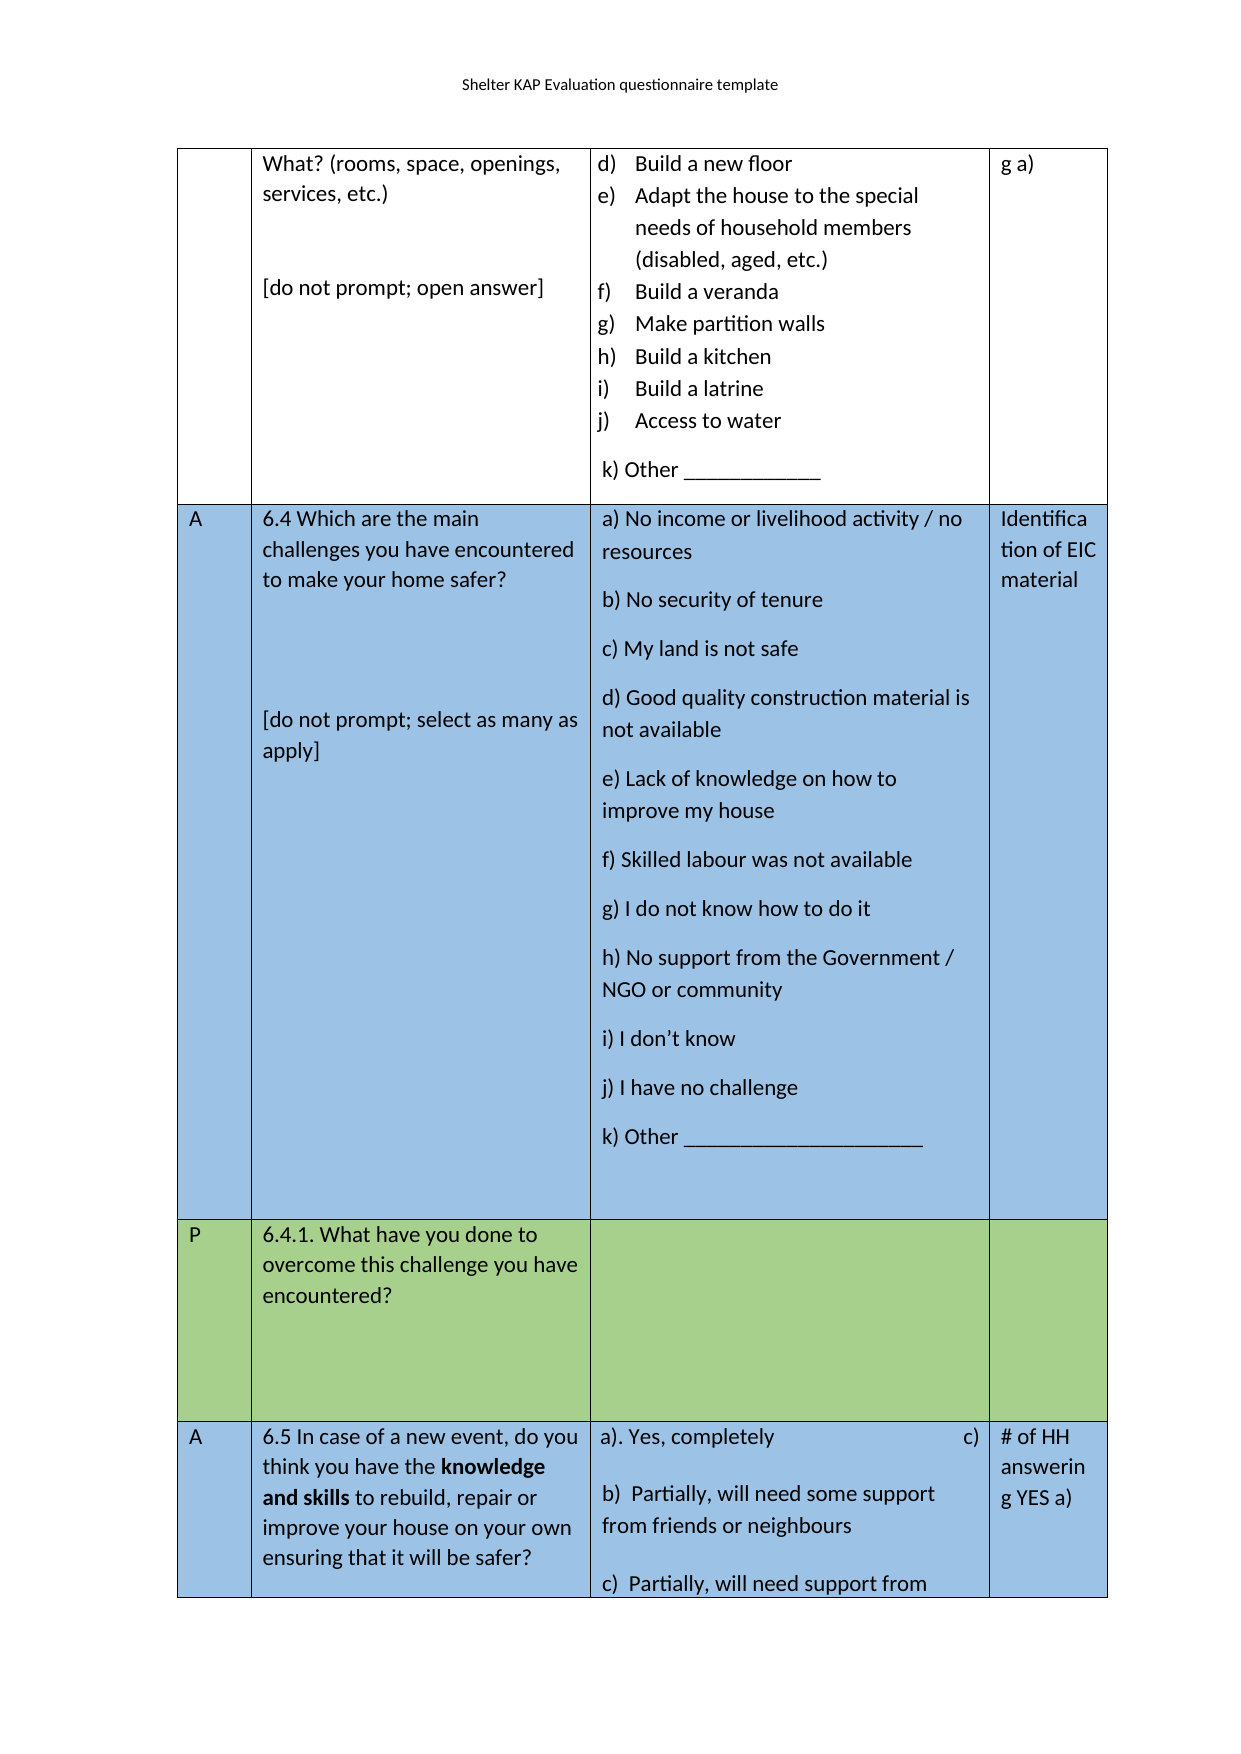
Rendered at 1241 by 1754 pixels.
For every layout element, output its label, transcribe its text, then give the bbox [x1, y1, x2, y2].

table_cell 6.4 Which are the main challenges you have encountered to make your home safer? [do not prompt; select as many as apply] [252, 505, 590, 1219]
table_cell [252, 149, 590, 503]
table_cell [591, 1422, 989, 1597]
table_cell Identification of EIC material [990, 505, 1107, 1219]
table_cell a) No income or livelihood activity / no resources b) No security of tenure c) My land is not safe d) Good quality construction material is not available e) Lack of knowledge on how to improve my house f) Skilled labour was not available g) I do not know how to do it h) No support from the Government / NGO or community i) I don’t know j) I have no challenge k) Other _____________________ [591, 505, 989, 1219]
table_cell A [178, 149, 251, 503]
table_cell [591, 149, 989, 503]
table_cell [591, 1220, 989, 1421]
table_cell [990, 1422, 1107, 1597]
table_cell P [178, 1220, 251, 1421]
table_cell [990, 1220, 1107, 1421]
table_cell A [178, 505, 251, 1219]
table_cell 6.4.1. What have you done to overcome this challenge you have encountered? [252, 1220, 590, 1421]
table_cell A [178, 1422, 251, 1597]
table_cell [252, 1422, 590, 1597]
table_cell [990, 149, 1107, 503]
